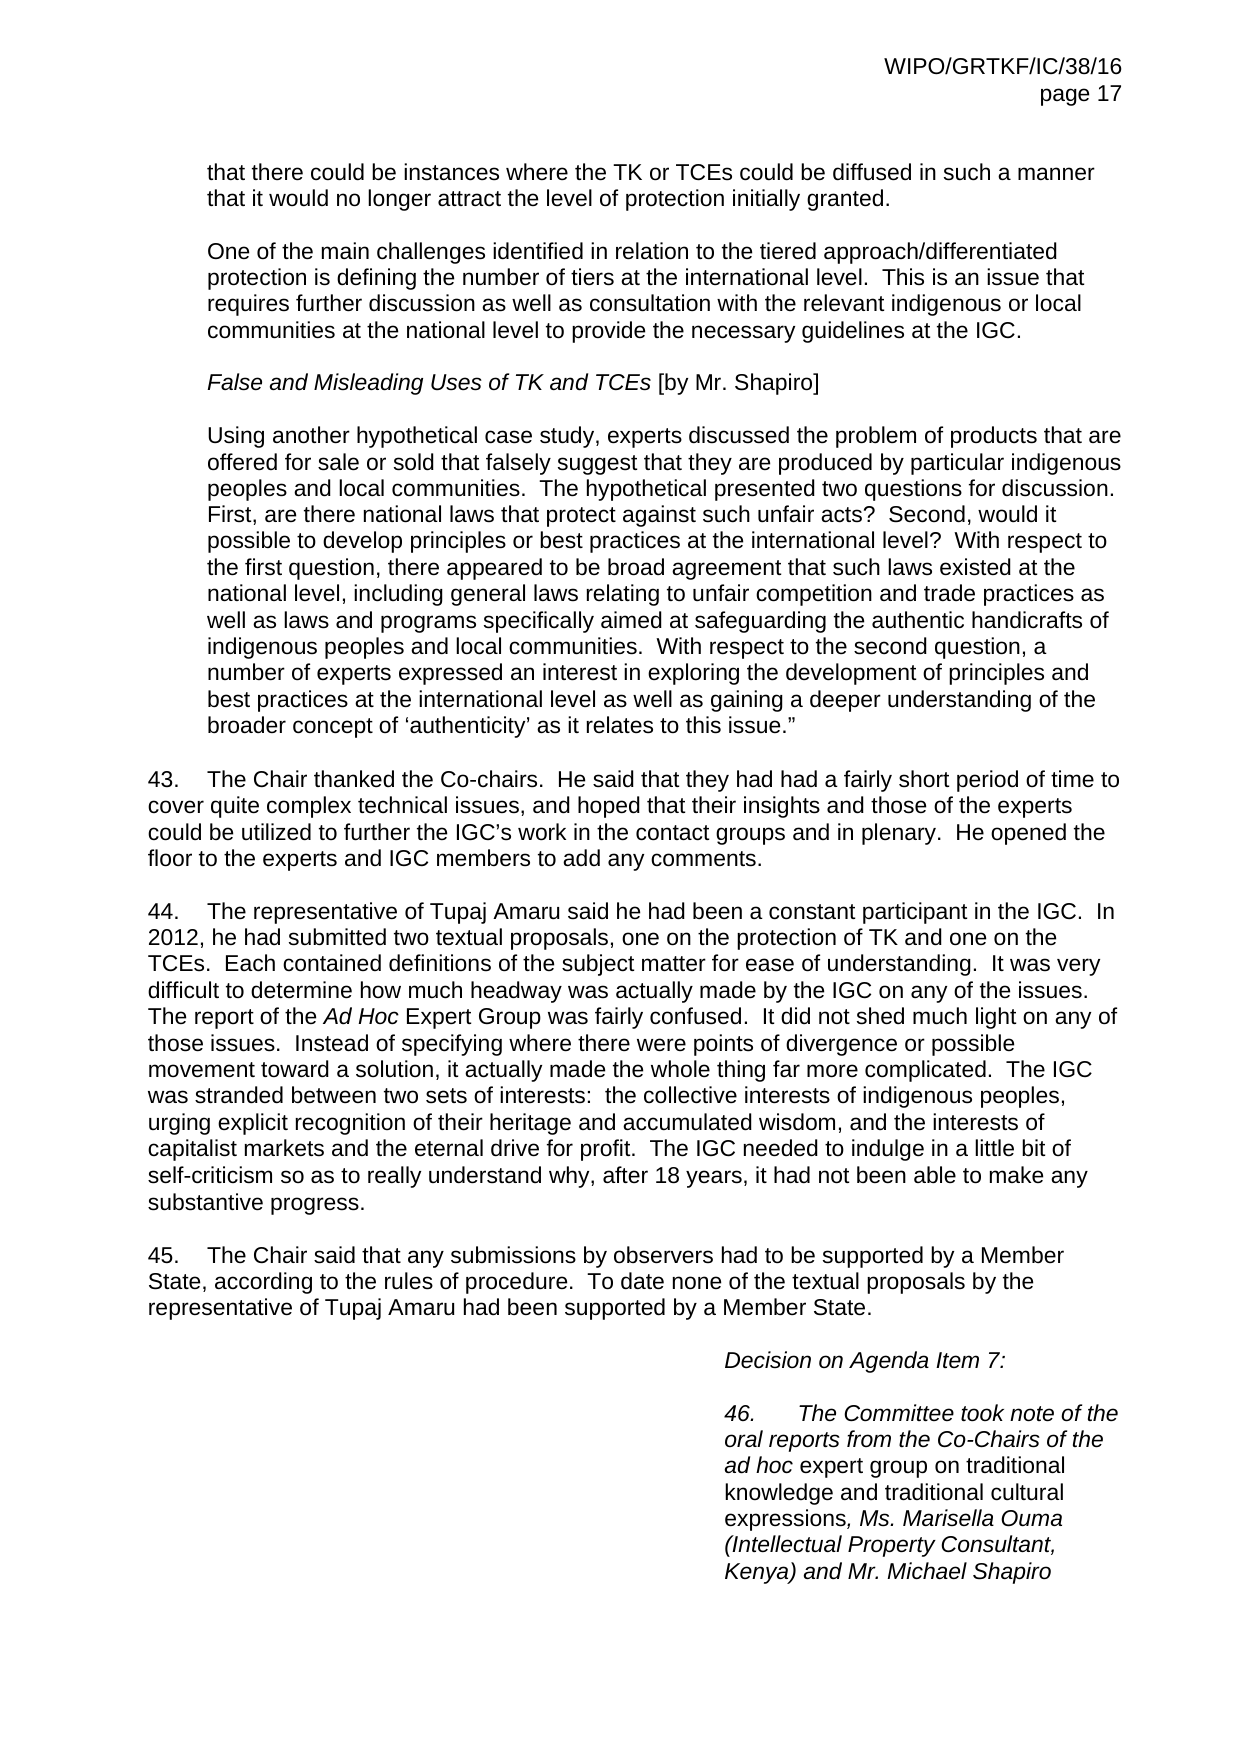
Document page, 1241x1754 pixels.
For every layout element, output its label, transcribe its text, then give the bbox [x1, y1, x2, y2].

list The Chair said that any submissions by observers had to be supported by a Member State, according to the rules of procedure. To date none of the textual proposals by the representative of Tupaj Amaru had been supported by a Member State. [148, 1242, 1122, 1321]
list One of the main challenges identified in relation to the tiered approach/differentiated protection is defining the number of tiers at the international level. This is an issue that requires further discussion as well as consultation with the relevant indigenous or local communities at the national level to provide the necessary guidelines at the IGC. [207, 238, 1122, 343]
list The Chair thanked the Co‑chairs. He said that they had had a fairly short period of time to cover quite complex technical issues, and hoped that their insights and those of the experts could be utilized to further the IGC’s work in the contact groups and in plenary. He opened the floor to the experts and IGC members to add any comments. [148, 765, 1122, 871]
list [724, 1400, 1122, 1584]
list The representative of Tupaj Amaru said he had been a constant participant in the IGC. In 2012, he had submitted two textual proposals, one on the protection of TK and one on the TCEs. Each contained definitions of the subject matter for ease of understanding. It was very difficult to determine how much headway was actually made by the IGC on any of the issues. The report of the Ad Hoc Expert Group was fairly confused. It did not shed much light on any of those issues. Instead of specifying where there were points of divergence or possible movement toward a solution, it actually made the whole thing far more complicated. The IGC was stranded between two sets of interests: the collective interests of indigenous peoples, urging explicit recognition of their heritage and accumulated wisdom, and the interests of capitalist markets and the eternal drive for profit. The IGC needed to indulge in a little bit of self‑criticism so as to really understand why, after 18 years, it had not been able to make any substantive progress. [148, 898, 1122, 1215]
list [207, 158, 1122, 211]
list Decision on Agenda Item 7: [724, 1347, 1122, 1373]
list False and Misleading Uses of TK and TCEs [by Mr. Shapiro] [207, 369, 1122, 396]
list Using another hypothetical case study, experts discussed the problem of products that are offered for sale or sold that falsely suggest that they are produced by particular indigenous peoples and local communities. The hypothetical presented two questions for discussion. First, are there national laws that protect against such unfair acts? Second, would it possible to develop principles or best practices at the international level? With respect to the first question, there appeared to be broad agreement that such laws existed at the national level, including general laws relating to unfair competition and trade practices as well as laws and programs specifically aimed at safeguarding the authentic handicrafts of indigenous peoples and local communities. With respect to the second question, a number of experts expressed an interest in exploring the development of principles and best practices at the international level as well as gaining a deeper understanding of the broader concept of ‘authenticity’ as it relates to this issue.” [207, 422, 1122, 738]
